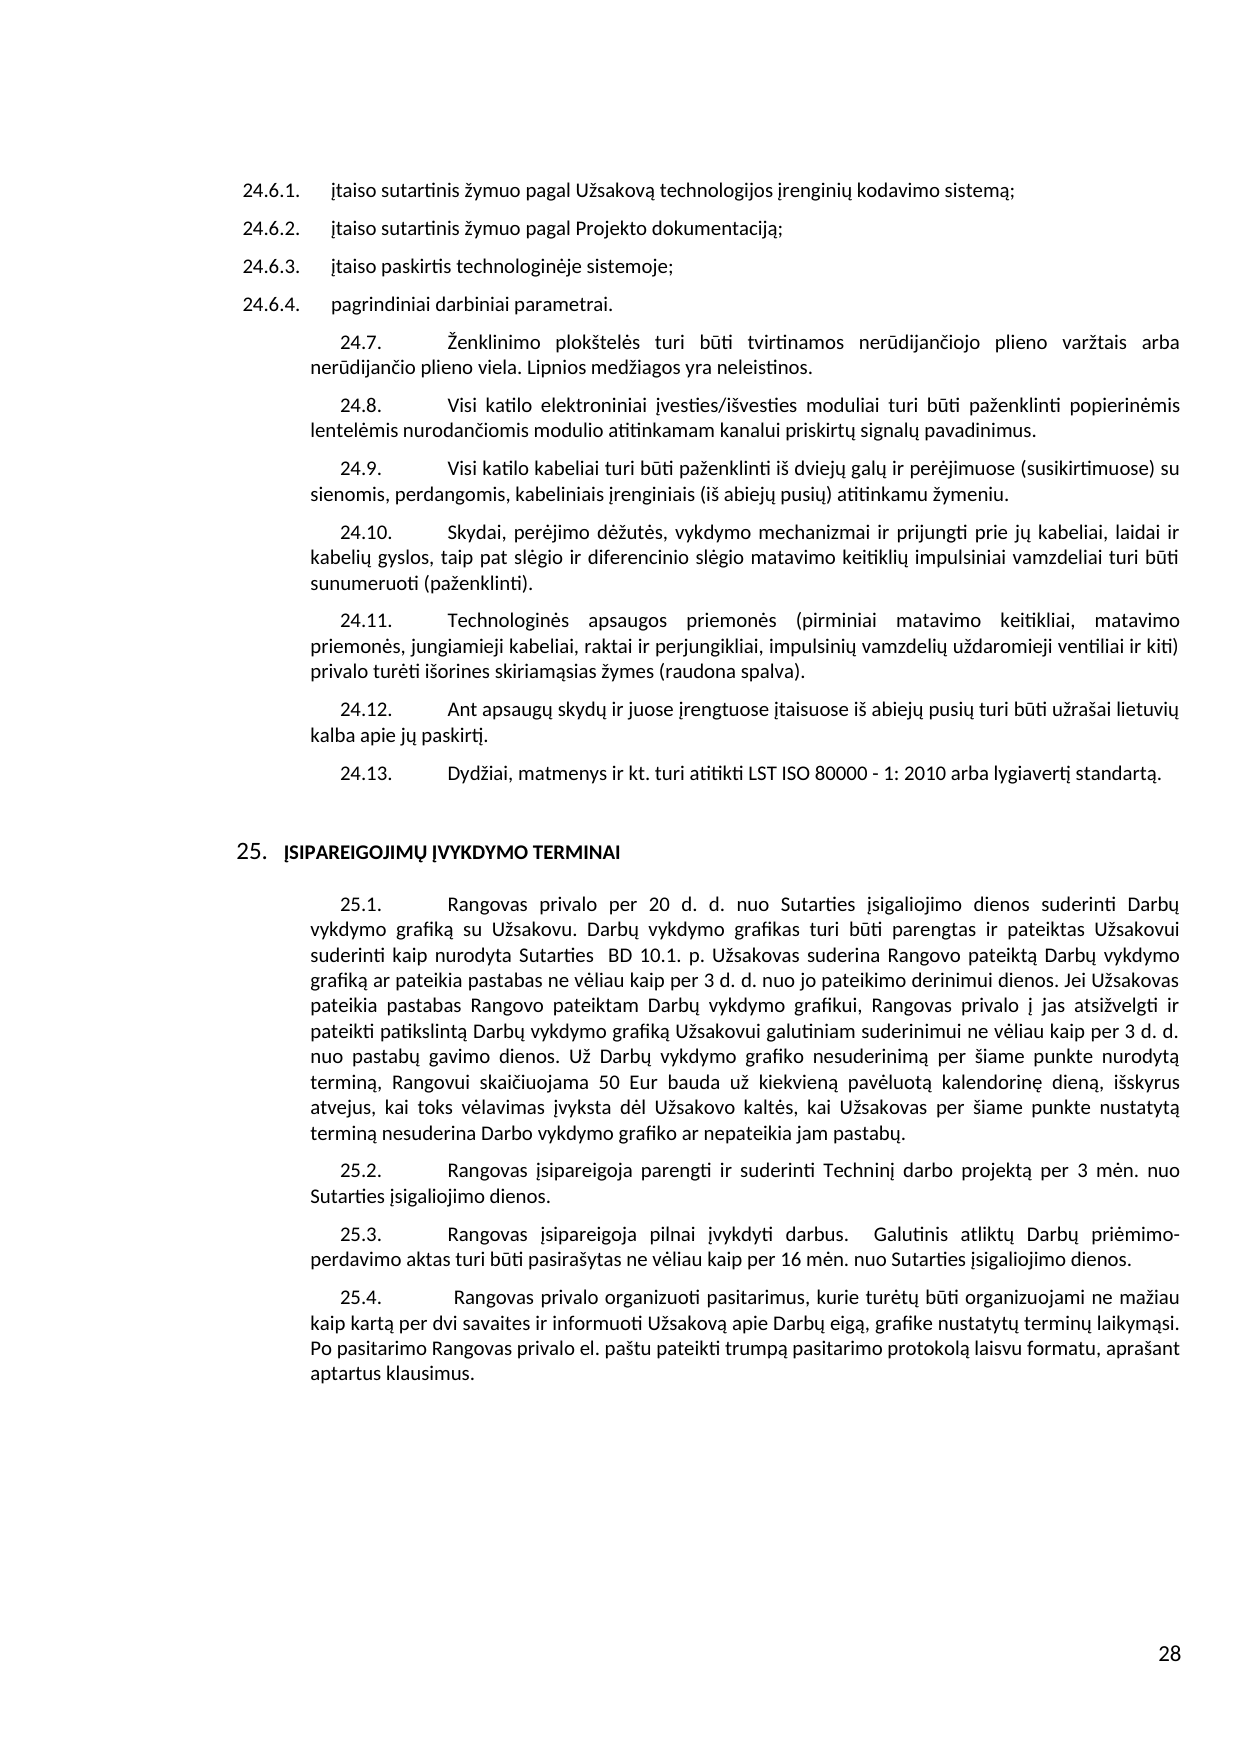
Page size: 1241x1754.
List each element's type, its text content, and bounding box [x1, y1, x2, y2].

subtitle įtaiso paskirtis technologinėje sistemoje; [242, 253, 1181, 278]
subtitle Rangovas įsipareigoja pilnai įvykdyti darbus. Galutinis atliktų Darbų priėmimo-perdavimo aktas turi būti pasirašytas ne vėliau kaip per 16 mėn. nuo Sutarties įsigaliojimo dienos. [310, 1221, 1181, 1272]
subtitle ĮSIPAREIGOJIMŲ ĮVYKDYMO TERMINAI [236, 836, 1181, 866]
subtitle Dydžiai, matmenys ir kt. turi atitikti LST ISO 80000 - 1: 2010 arba lygiavertį standartą. [310, 760, 1181, 785]
subtitle Technologinės apsaugos priemonės (pirminiai matavimo keitikliai, matavimo priemonės, jungiamieji kabeliai, raktai ir perjungikliai, impulsinių vamzdelių uždaromieji ventiliai ir kiti) privalo turėti išorines skiriamąsias žymes (raudona spalva). [310, 608, 1181, 684]
subtitle Visi katilo kabeliai turi būti paženklinti iš dviejų galų ir perėjimuose (susikirtimuose) su sienomis, perdangomis, kabeliniais įrenginiais (iš abiejų pusių) atitinkamu žymeniu. [310, 456, 1181, 506]
subtitle Rangovas įsipareigoja parengti ir suderinti Techninį darbo projektą per 3 mėn. nuo Sutarties įsigaliojimo dienos. [310, 1158, 1181, 1208]
subtitle pagrindiniai darbiniai parametrai. [242, 291, 1181, 316]
subtitle Visi katilo elektroniniai įvesties/išvesties moduliai turi būti paženklinti popierinėmis lentelėmis nurodančiomis modulio atitinkamam kanalui priskirtų signalų pavadinimus. [310, 392, 1181, 443]
subtitle Ant apsaugų skydų ir juose įrengtuose įtaisuose iš abiejų pusių turi būti užrašai lietuvių kalba apie jų paskirtį. [310, 696, 1181, 747]
subtitle įtaiso sutartinis žymuo pagal Užsakovą technologijos įrenginių kodavimo sistemą; [242, 177, 1181, 203]
subtitle Ženklinimo plokštelės turi būti tvirtinamos nerūdijančiojo plieno varžtais arba nerūdijančio plieno viela. Lipnios medžiagos yra neleistinos. [310, 329, 1181, 380]
subtitle Skydai, perėjimo dėžutės, vykdymo mechanizmai ir prijungti prie jų kabeliai, laidai ir kabelių gyslos, taip pat slėgio ir diferencinio slėgio matavimo keitiklių impulsiniai vamzdeliai turi būti sunumeruoti (paženklinti). [310, 519, 1181, 595]
subtitle įtaiso sutartinis žymuo pagal Projekto dokumentaciją; [242, 215, 1181, 241]
subtitle Rangovas privalo organizuoti pasitarimus, kurie turėtų būti organizuojami ne mažiau kaip kartą per dvi savaites ir informuoti Užsakovą apie Darbų eigą, grafike nustatytų terminų laikymąsi. Po pasitarimo Rangovas privalo el. paštu pateikti trumpą pasitarimo protokolą laisvu formatu, aprašant aptartus klausimus. [310, 1284, 1181, 1386]
subtitle Rangovas privalo per 20 d. d. nuo Sutarties įsigaliojimo dienos suderinti Darbų vykdymo grafiką su Užsakovu. Darbų vykdymo grafikas turi būti parengtas ir pateiktas Užsakovui suderinti kaip nurodyta Sutarties BD 10.1. p. Užsakovas suderina Rangovo pateiktą Darbų vykdymo grafiką ar pateikia pastabas ne vėliau kaip per 3 d. d. nuo jo pateikimo derinimui dienos. Jei Užsakovas pateikia pastabas Rangovo pateiktam Darbų vykdymo grafikui, Rangovas privalo į jas atsižvelgti ir pateikti patikslintą Darbų vykdymo grafiką Užsakovui galutiniam suderinimui ne vėliau kaip per 3 d. d. nuo pastabų gavimo dienos. Už Darbų vykdymo grafiko nesuderinimą per šiame punkte nurodytą terminą, Rangovui skaičiuojama 50 Eur bauda už kiekvieną pavėluotą kalendorinę dieną, išskyrus atvejus, kai toks vėlavimas įvyksta dėl Užsakovo kaltės, kai Užsakovas per šiame punkte nustatytą terminą nesuderina Darbo vykdymo grafiko ar nepateikia jam pastabų. [310, 891, 1181, 1145]
